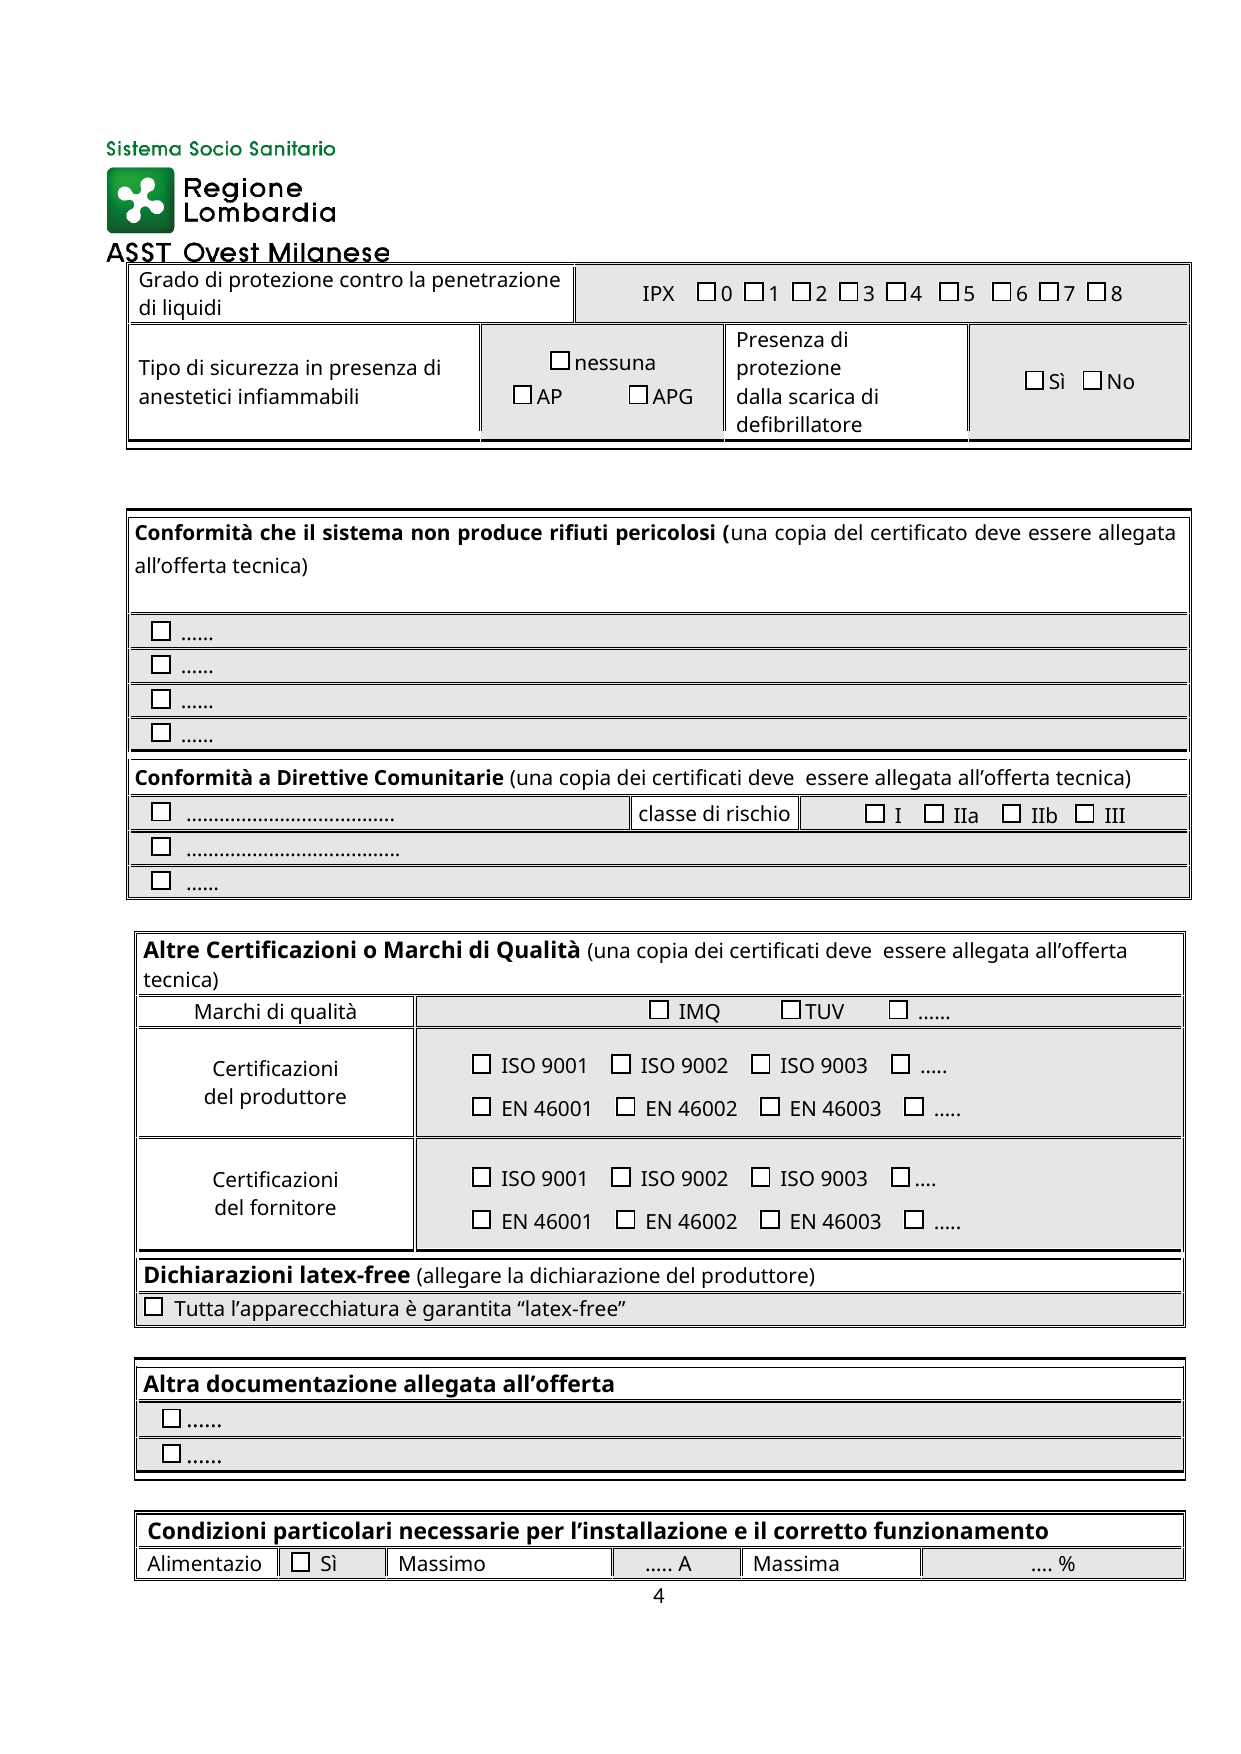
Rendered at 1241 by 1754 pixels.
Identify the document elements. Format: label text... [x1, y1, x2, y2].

table_cell Marchi di qualità [136, 994, 415, 1026]
table_cell …… [127, 612, 1190, 647]
table_header Altre Certificazioni o Marchi di Qualità (una copia dei certificati deve essere allegata all’offerta tecnica) [137, 934, 1183, 994]
table_cell …. % [922, 1546, 1183, 1578]
table_cell …… [129, 716, 1189, 749]
table_cell ……………………………….. [127, 794, 631, 829]
table_cell I IIa IIb III [800, 794, 1190, 829]
table_cell Alimentazione elettrica ininterrotta tipo UPS [137, 1546, 279, 1578]
table_header Altra documentazione allegata all’offerta [137, 1368, 1183, 1399]
table_cell IMQ TUV …… [415, 994, 1184, 1026]
table_cell ISO 9001 ISO 9002 ISO 9003 …. EN 46001 EN 46002 EN 46003 ….. [417, 1136, 1183, 1248]
table_cell ………………………………... [127, 829, 1190, 864]
table_cell Dichiarazioni latex-free (allegare la dichiarazione del produttore) [136, 1249, 1184, 1291]
table_cell Massima variazione della tensione di alimentazione [741, 1547, 922, 1578]
table_cell …… [136, 1399, 1184, 1436]
table_cell Sì [279, 1547, 387, 1578]
table_cell Tutta l’apparecchiatura è garantita “latex-free” [137, 1291, 1183, 1325]
table_cell …… [127, 682, 1190, 716]
table_cell Tipo di sicurezza in presenza di anestetici infiammabili [129, 322, 481, 439]
table_cell Sì No [968, 322, 1189, 439]
table_cell nessuna AP APG [481, 325, 724, 439]
picture [106, 141, 389, 262]
table_cell Conformità a Direttive Comunitarie (una copia dei certificati deve essere allegata all’offerta tecnica) [127, 749, 1190, 794]
table_cell Certificazioni del produttore [137, 1026, 413, 1136]
table_cell …… [127, 864, 1190, 897]
table_cell ISO 9001 ISO 9002 ISO 9003 ….. EN 46001 EN 46002 EN 46003 ….. [417, 1026, 1183, 1136]
table_cell …… [137, 1436, 1183, 1470]
table_cell Certificazioni del fornitore [137, 1136, 413, 1248]
table_cell Massimo assorbimento di corrente allo spunto [387, 1549, 612, 1578]
table_cell Presenza di protezione dalla scarica di defibrillatore [725, 325, 968, 439]
table_header Conformità che il sistema non produce rifiuti pericolosi (una copia del certificato deve essere allegata all’offerta tecnica) [129, 518, 1189, 612]
table_cell …… [129, 647, 1189, 682]
table_cell ….. A [612, 1549, 741, 1578]
table_cell IPX 0 1 2 3 4 5 6 7 8 [575, 265, 1189, 322]
table_cell classe di rischio [632, 797, 798, 829]
table_cell Grado di protezione contro la penetrazione di liquidi [129, 265, 574, 322]
table_header Condizioni particolari necessarie per l’installazione e il corretto funzionamento [137, 1515, 1183, 1546]
